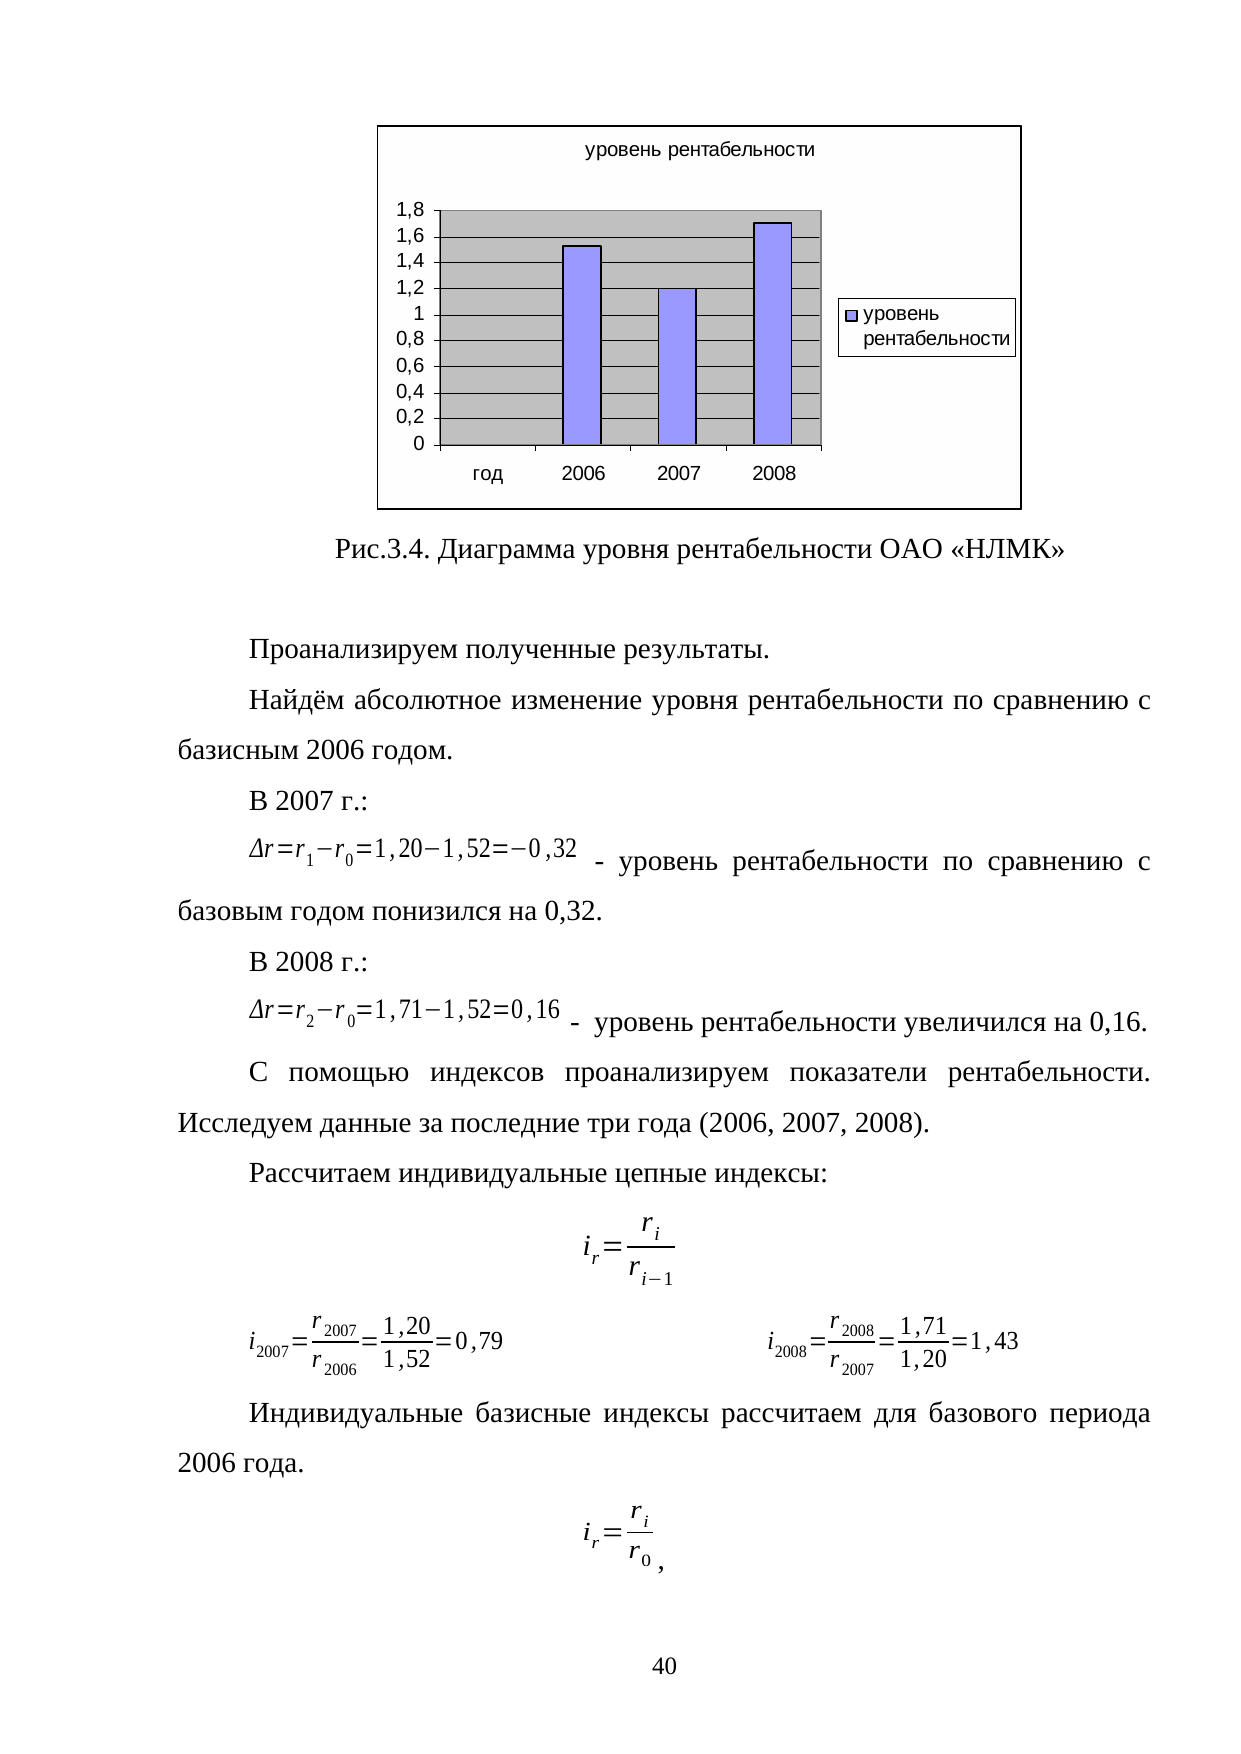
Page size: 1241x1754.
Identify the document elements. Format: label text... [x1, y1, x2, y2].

text Рис.3.4. Диаграмма уровня рентабельности ОАО «НЛМК» [177, 531, 1152, 564]
text - уровень рентабельности по сравнению с базовым годом понизился на 0,32. [177, 833, 1152, 927]
text В .: [177, 944, 1152, 977]
text - уровень рентабельности увеличился на 0,16. [177, 994, 1169, 1038]
text Рассчитаем индивидуальные цепные индексы: [177, 1155, 1152, 1189]
text С помощью индексов проанализируем показатели рентабельности. Исследуем данные за последние три года (2006, 2007, 2008). [177, 1054, 1152, 1138]
text Проанализируем полученные результаты. [177, 632, 1152, 665]
text , [546, 1496, 1152, 1576]
text Найдём абсолютное изменение уровня рентабельности по сравнению с базисным 2006 годом. [177, 682, 1152, 766]
text Индивидуальные базисные индексы рассчитаем для базового периода 2006 года. [177, 1395, 1152, 1479]
text В .: [177, 783, 1152, 816]
